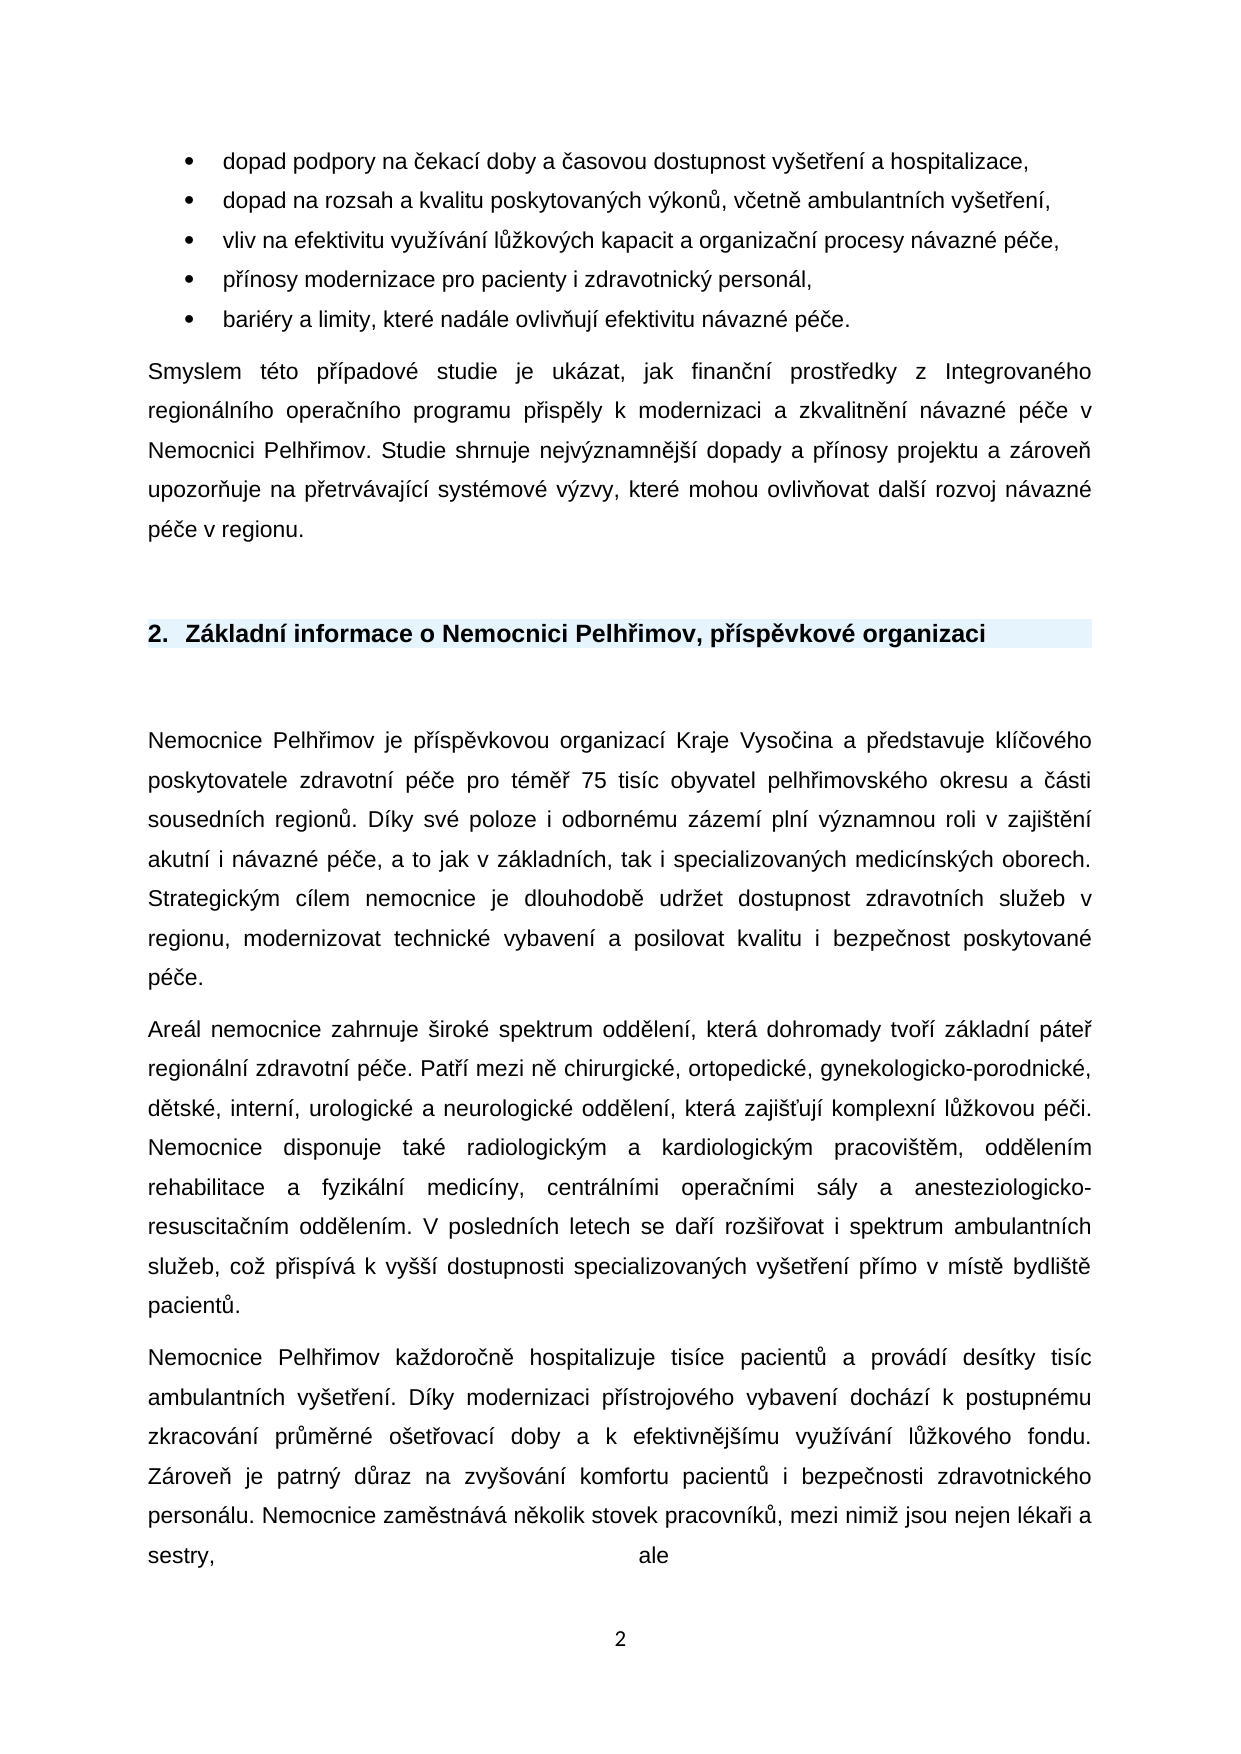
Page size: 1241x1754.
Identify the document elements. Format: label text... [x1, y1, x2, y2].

list vliv na efektivitu využívání lůžkových kapacit a organizační procesy návazné péče, [185, 227, 1092, 253]
list Základní informace o Nemocnici Pelhřimov, příspěvkové organizaci [148, 619, 1092, 648]
list bariéry a limity, které nadále ovlivňují efektivitu návazné péče. [185, 306, 1092, 332]
text Nemocnice Pelhřimov je příspěvkovou organizací Kraje Vysočina a představuje klíčového poskytovatele zdravotní péče pro téměř 75 tisíc obyvatel pelhřimovského okresu a části sousedních regionů. Díky své poloze i odbornému zázemí plní významnou roli v zajištění akutní i návazné péče, a to jak v základních, tak i specializovaných medicínských oborech. Strategickým cílem nemocnice je dlouhodobě udržet dostupnost zdravotních služeb v regionu, modernizovat technické vybavení a posilovat kvalitu i bezpečnost poskytované péče. [148, 727, 1092, 990]
list dopad podpory na čekací doby a časovou dostupnost vyšetření a hospitalizace, [185, 148, 1092, 174]
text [148, 1344, 1092, 1568]
text Smyslem této případové studie je ukázat, jak finanční prostředky z Integrovaného regionálního operačního programu přispěly k modernizaci a zkvalitnění návazné péče v Nemocnici Pelhřimov. Studie shrnuje nejvýznamnější dopady a přínosy projektu a zároveň upozorňuje na přetrvávající systémové výzvy, které mohou ovlivňovat další rozvoj návazné péče v regionu. [148, 358, 1092, 542]
list dopad na rozsah a kvalitu poskytovaných výkonů, včetně ambulantních vyšetření, [185, 187, 1092, 213]
text Areál nemocnice zahrnuje široké spektrum oddělení, která dohromady tvoří základní páteř regionální zdravotní péče. Patří mezi ně chirurgické, ortopedické, gynekologicko-porodnické, dětské, interní, urologické a neurologické oddělení, která zajišťují komplexní lůžkovou péči. Nemocnice disponuje také radiologickým a kardiologickým pracovištěm, oddělením rehabilitace a fyzikální medicíny, centrálními operačními sály a anesteziologicko-resuscitačním oddělením. V posledních letech se daří rozšiřovat i spektrum ambulantních služeb, což přispívá k vyšší dostupnosti specializovaných vyšetření přímo v místě bydliště pacientů. [148, 1016, 1092, 1319]
list přínosy modernizace pro pacienty i zdravotnický personál, [185, 266, 1092, 292]
